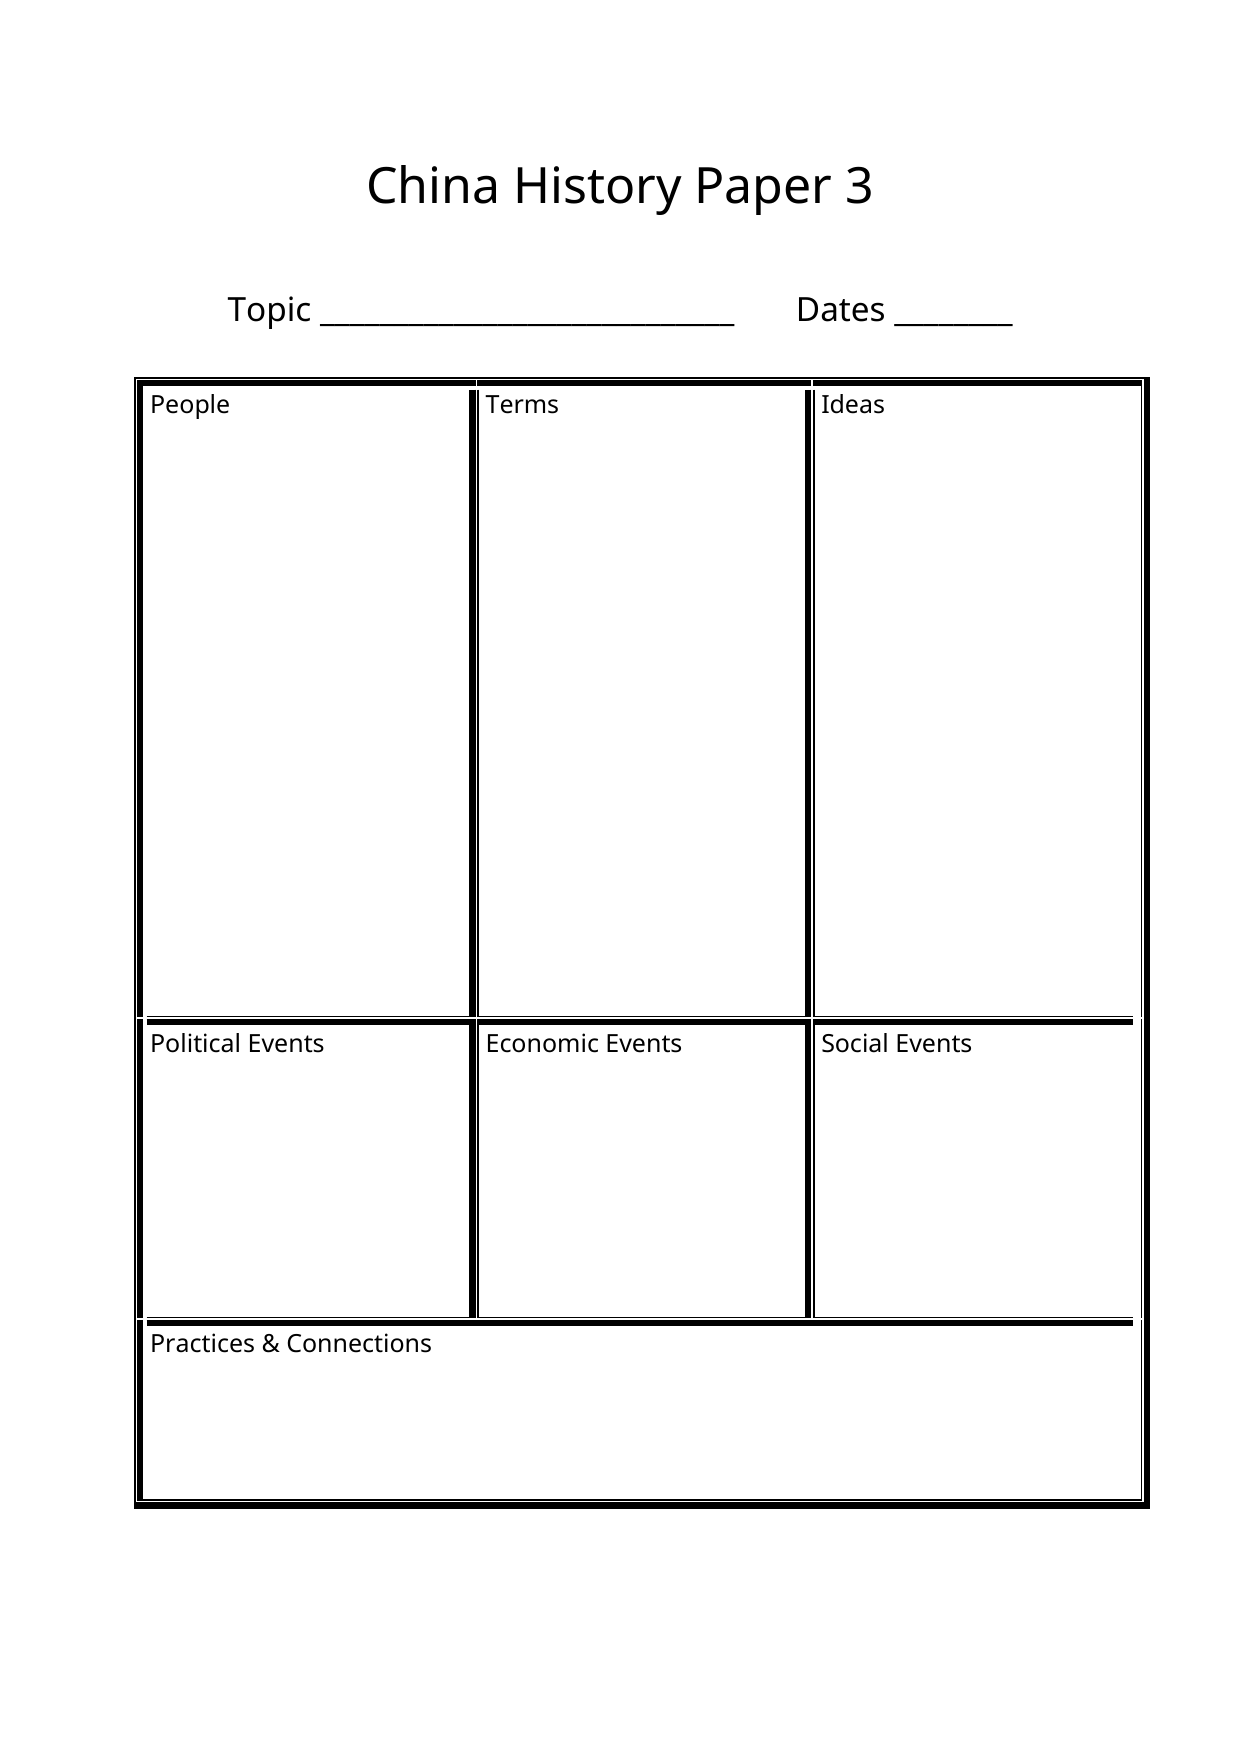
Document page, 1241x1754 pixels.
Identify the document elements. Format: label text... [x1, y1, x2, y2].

table_header Ideas [810, 379, 1144, 1016]
text Topic ____________________________ Dates ________ [150, 286, 1090, 332]
table_cell Social Events [810, 1016, 1144, 1317]
table_header People [143, 386, 474, 1016]
text History Paper 3 [150, 150, 1090, 218]
table_cell Practices & Connections [139, 1317, 1144, 1499]
table_cell Economic Events [479, 1025, 805, 1317]
table_header Terms [474, 379, 810, 1016]
table_cell Political Events [139, 1016, 474, 1317]
